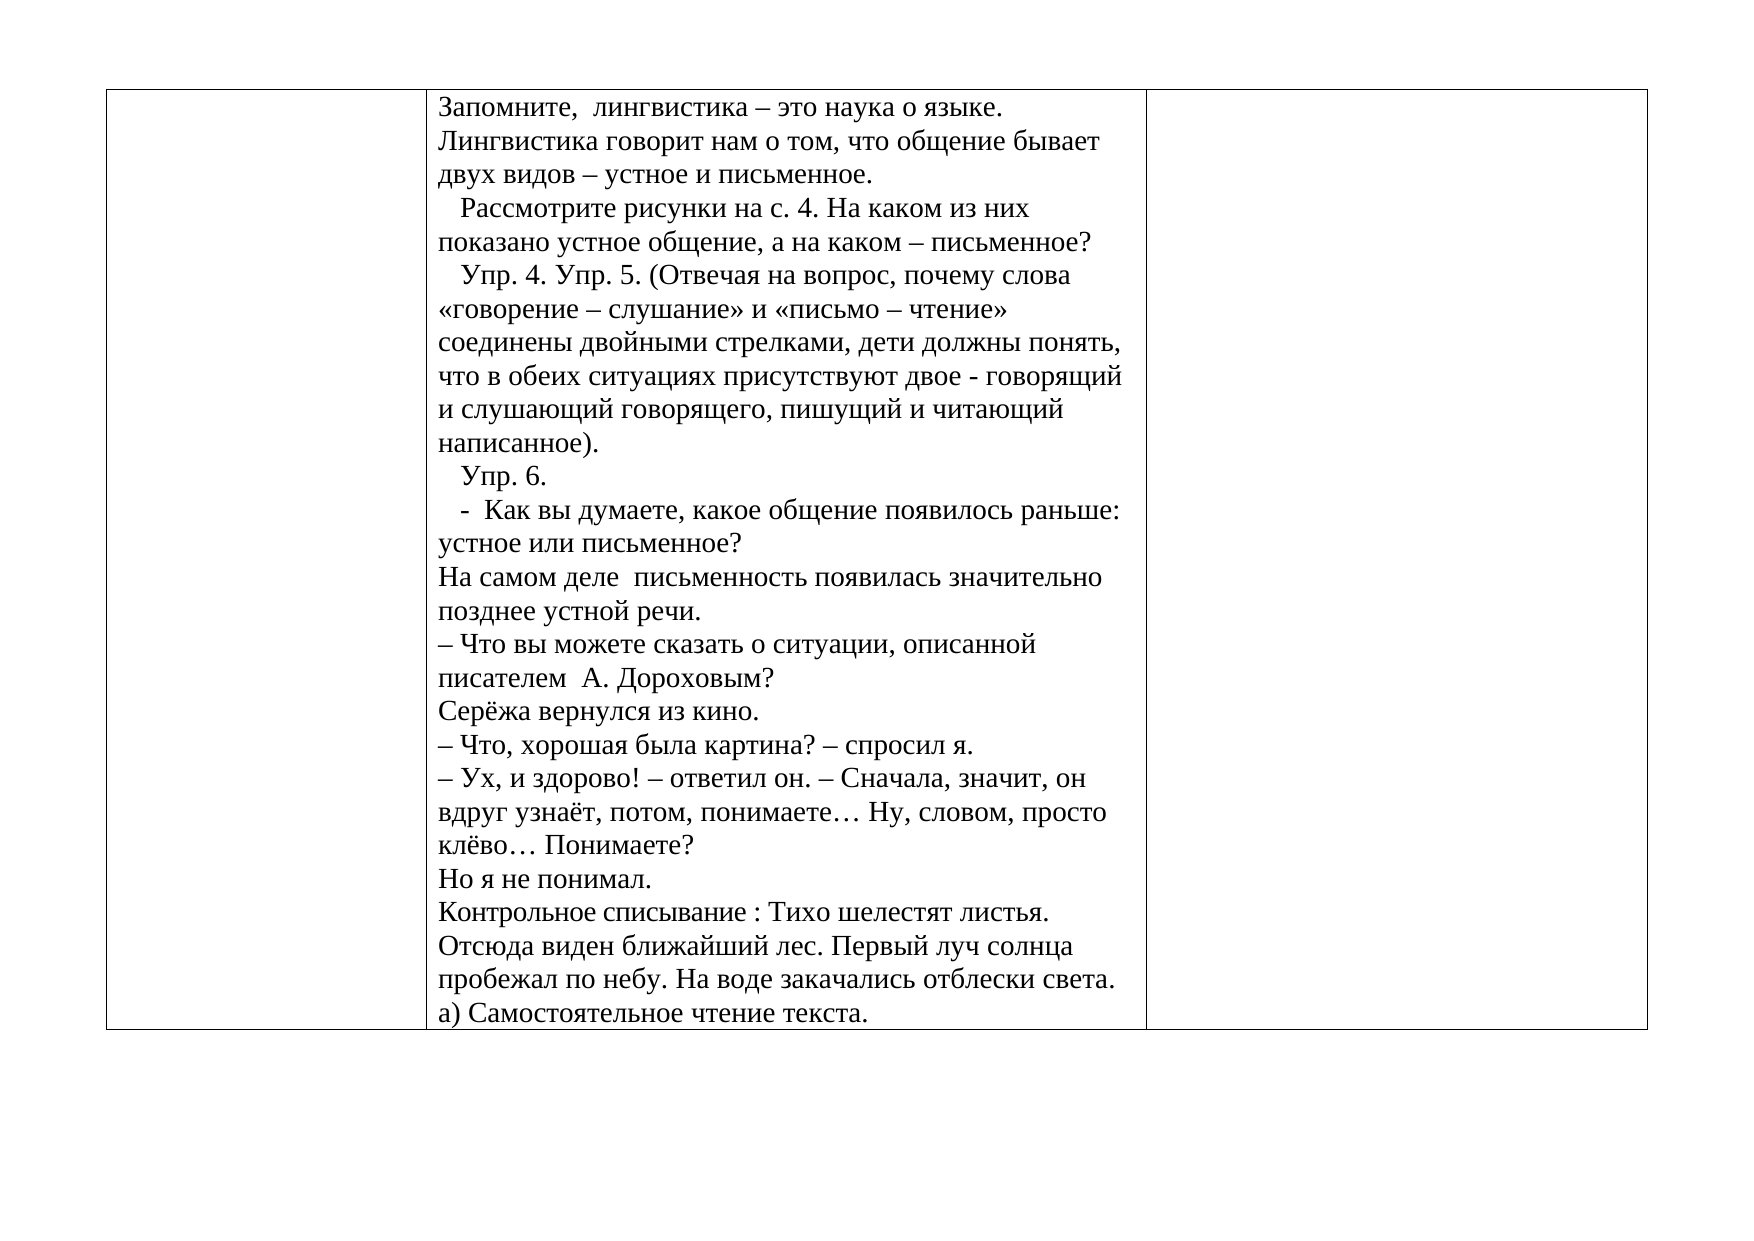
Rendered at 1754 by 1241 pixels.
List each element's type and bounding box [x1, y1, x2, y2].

table_cell [427, 90, 1146, 1029]
table_cell [107, 90, 426, 1029]
table_cell [1147, 90, 1647, 1029]
